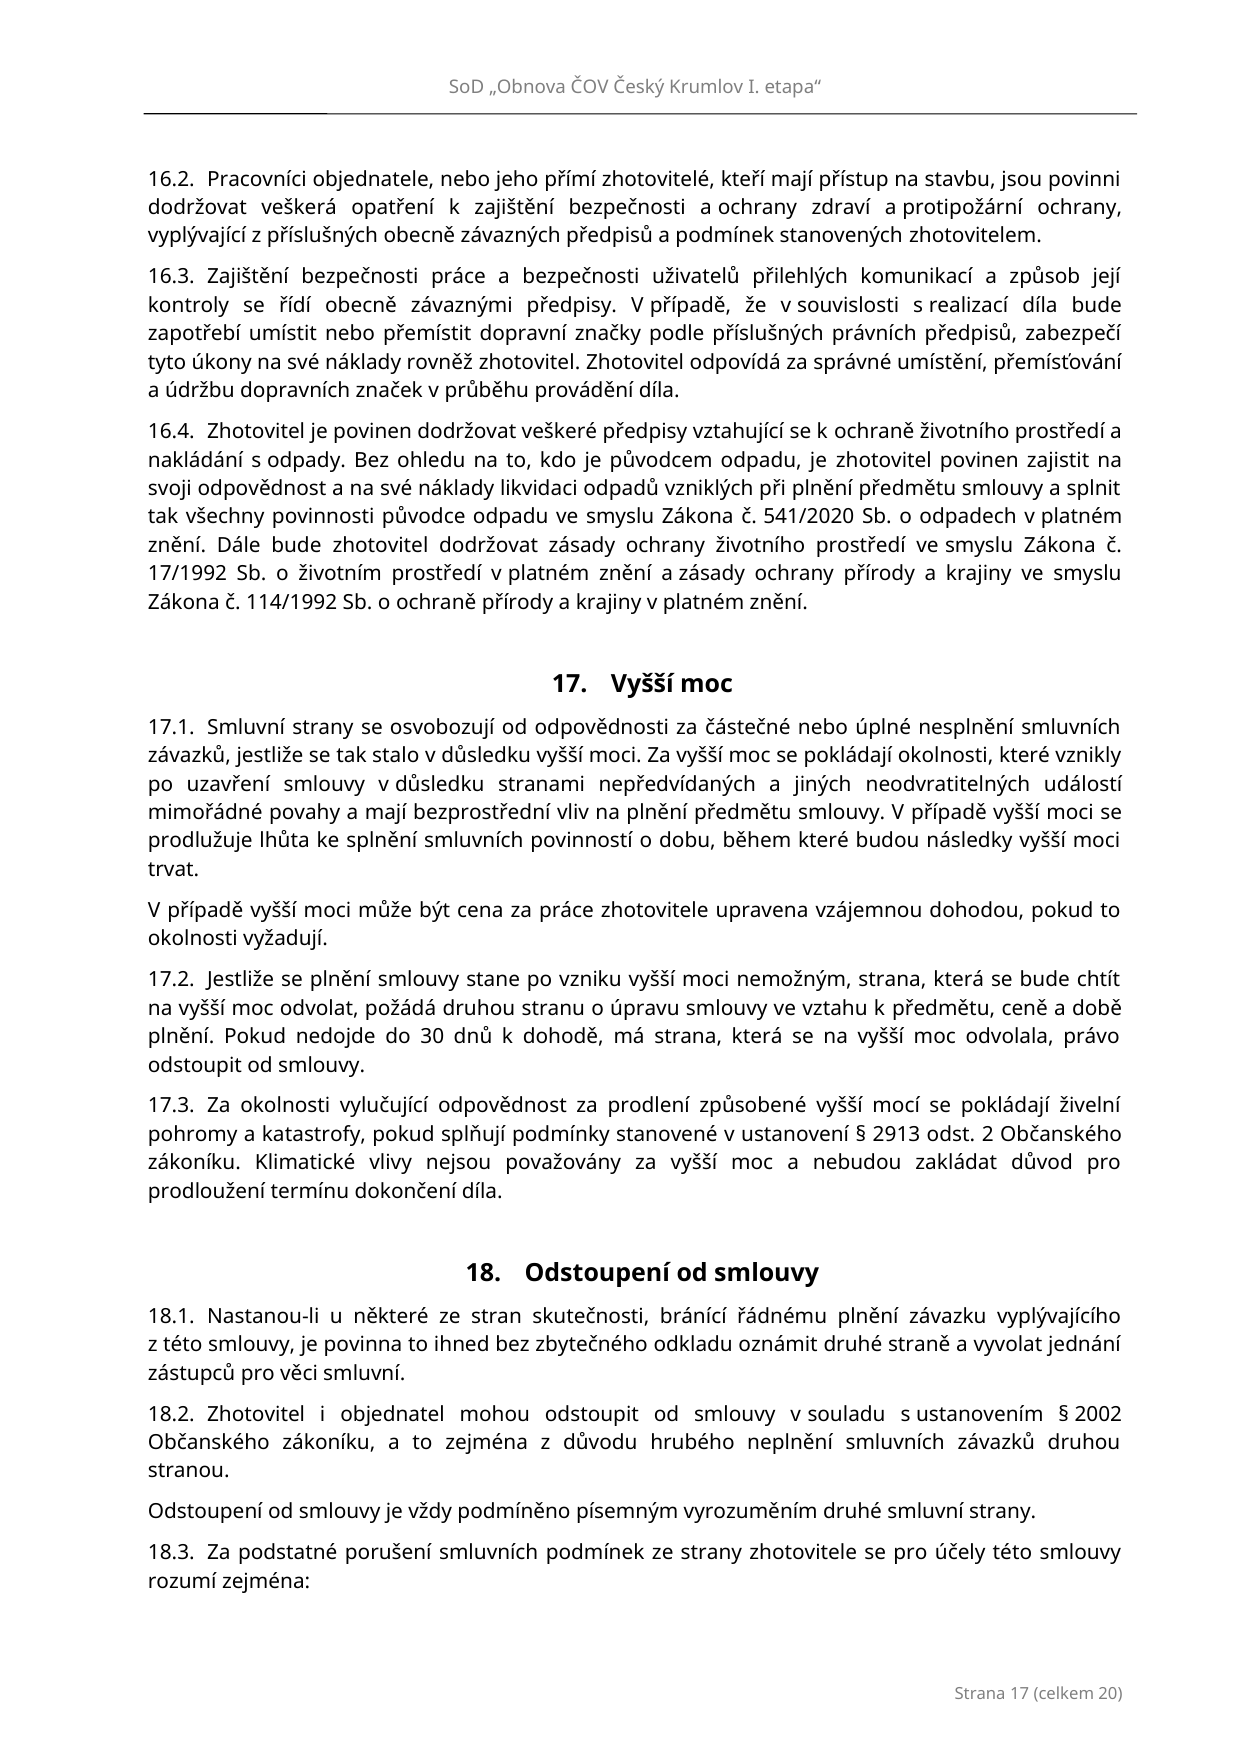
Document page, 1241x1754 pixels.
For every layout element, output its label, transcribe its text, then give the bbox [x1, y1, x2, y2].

list Jestliže se plnění smlouvy stane po vzniku vyšší moci nemožným, strana, která se bude chtít na vyšší moc odvolat, požádá druhou stranu o úpravu smlouvy ve vztahu k předmětu, ceně a době plnění. Pokud nedojde do 30 dnů k dohodě, má strana, která se na vyšší moc odvolala, právo odstoupit od smlouvy. [148, 964, 1122, 1078]
list Pracovníci objednatele, nebo jeho přímí zhotovitelé, kteří mají přístup na stavbu, jsou povinni dodržovat veškerá opatření k zajištění bezpečnosti a ochrany zdraví a protipožární ochrany, vyplývající z příslušných obecně závazných předpisů a podmínek stanovených zhotovitelem. [148, 164, 1122, 249]
list Zhotovitel i objednatel mohou odstoupit od smlouvy v souladu s ustanovením § 2002 Občanského zákoníku, a to zejména z důvodu hrubého neplnění smluvních závazků druhou stranou. [148, 1399, 1122, 1484]
list Za okolnosti vylučující odpovědnost za prodlení způsobené vyšší mocí se pokládají živelní pohromy a katastrofy, pokud splňují podmínky stanovené v ustanovení § 2913 odst. 2 Občanského zákoníku. Klimatické vlivy nejsou považovány za vyšší moc a nebudou zakládat důvod pro prodloužení termínu dokončení díla. [148, 1091, 1122, 1204]
list Za podstatné porušení smluvních podmínek ze strany zhotovitele se pro účely této smlouvy rozumí zejména: [148, 1537, 1122, 1594]
list Vyšší moc [148, 665, 1122, 699]
list Odstoupení od smlouvy [148, 1254, 1122, 1288]
list Nastanou-li u některé ze stran skutečnosti, bránící řádnému plnění závazku vyplývajícího z této smlouvy, je povinna to ihned bez zbytečného odkladu oznámit druhé straně a vyvolat jednání zástupců pro věci smluvní. [148, 1301, 1122, 1386]
text Odstoupení od smlouvy je vždy podmíněno písemným vyrozuměním druhé smluvní strany. [148, 1497, 1122, 1525]
text V případě vyšší moci může být cena za práce zhotovitele upravena vzájemnou dohodou, pokud to okolnosti vyžadují. [148, 895, 1122, 952]
list Zhotovitel je povinen dodržovat veškeré předpisy vztahující se k ochraně životního prostředí a nakládání s odpady. Bez ohledu na to, kdo je původcem odpadu, je zhotovitel povinen zajistit na svoji odpovědnost a na své náklady likvidaci odpadů vzniklých při plnění předmětu smlouvy a splnit tak všechny povinnosti původce odpadu ve smyslu Zákona č. 541/2020 Sb. o odpadech v platném znění. Dále bude zhotovitel dodržovat zásady ochrany životního prostředí ve smyslu Zákona č. 17/1992 Sb. o životním prostředí v platném znění a zásady ochrany přírody a krajiny ve smyslu Zákona č. 114/1992 Sb. o ochraně přírody a krajiny v platném znění. [148, 416, 1122, 615]
list Zajištění bezpečnosti práce a bezpečnosti uživatelů přilehlých komunikací a způsob její kontroly se řídí obecně závaznými předpisy. V případě, že v souvislosti s realizací díla bude zapotřebí umístit nebo přemístit dopravní značky podle příslušných právních předpisů, zabezpečí tyto úkony na své náklady rovněž zhotovitel. Zhotovitel odpovídá za správné umístění, přemísťování a údržbu dopravních značek v průběhu provádění díla. [148, 262, 1122, 404]
list Smluvní strany se osvobozují od odpovědnosti za částečné nebo úplné nesplnění smluvních závazků, jestliže se tak stalo v důsledku vyšší moci. Za vyšší moc se pokládají okolnosti, které vznikly po uzavření smlouvy v důsledku stranami nepředvídaných a jiných neodvratitelných událostí mimořádné povahy a mají bezprostřední vliv na plnění předmětu smlouvy. V případě vyšší moci se prodlužuje lhůta ke splnění smluvních povinností o dobu, během které budou následky vyšší moci trvat. [148, 712, 1122, 882]
